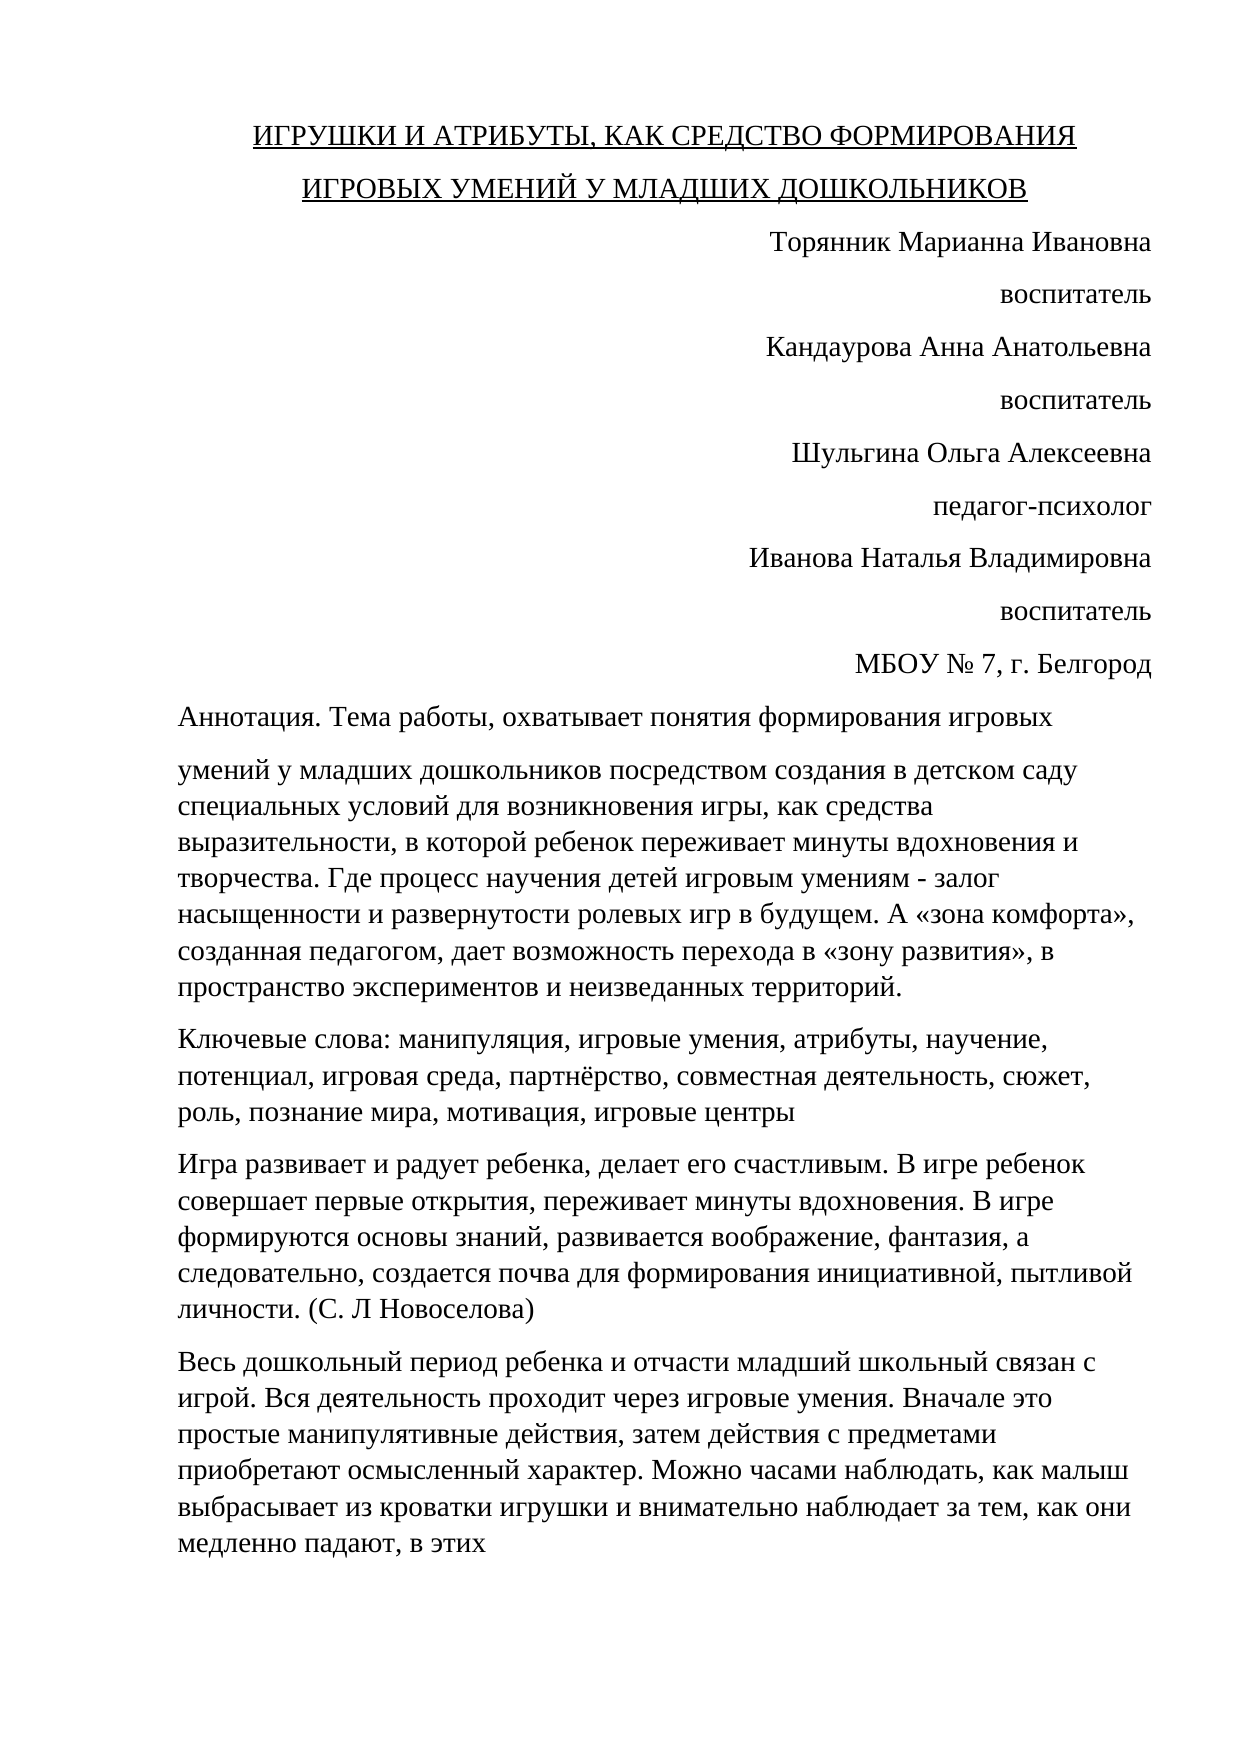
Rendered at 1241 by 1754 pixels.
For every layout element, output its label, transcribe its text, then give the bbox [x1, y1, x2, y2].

text Кандаурова Анна Анатольевна [177, 329, 1152, 363]
text Весь дошкольный период ребенка и отчасти младший школьный связан с игрой. Вся деятельность проходит через игровые умения. Вначале это простые манипулятивные действия, затем действия с предметами приобретают осмысленный характер. Можно часами наблюдать, как малыш выбрасывает из кроватки игрушки и внимательно наблюдает за тем, как они медленно падают, в этих [177, 1344, 1152, 1558]
text воспитатель [177, 382, 1152, 416]
text ИГРУШКИ И АТРИБУТЫ, КАК СРЕДСТВО ФОРМИРОВАНИЯ [177, 118, 1152, 152]
text Торянник Марианна Ивановна [177, 224, 1152, 257]
text воспитатель [177, 593, 1152, 627]
text Игра развивает и радует ребенка, делает его счастливым. В игре ребенок совершает первые открытия, переживает минуты вдохновения. В игре формируются основы знаний, развивается воображение, фантазия, а следовательно, создается почва для формирования инициативной, пытливой личности. (С. Л Новоселова) [177, 1147, 1152, 1325]
text МБОУ № 7, г. Белгород [177, 646, 1152, 680]
text Аннотация. Тема работы, охватывает понятия формирования игровых [177, 699, 1152, 733]
text умений у младших дошкольников посредством создания в детском саду специальных условий для возникновения игры, как средства выразительности, в которой ребенок переживает минуты вдохновения и творчества. Где процесс научения детей игровым умениям - залог насыщенности и развернутости ролевых игр в будущем. А «зона комфорта», созданная педагогом, дает возможность перехода в «зону развития», в пространство экспериментов и неизведанных территорий. [177, 752, 1152, 1002]
text Ключевые слова: манипуляция, игровые умения, атрибуты, научение, потенциал, игровая среда, партнёрство, совместная деятельность, сюжет, роль, познание мира, мотивация, игровые центры [177, 1022, 1152, 1127]
text воспитатель [177, 277, 1152, 310]
text педагог-психолог [177, 488, 1152, 521]
text ИГРОВЫХ УМЕНИЙ У МЛАДШИХ ДОШКОЛЬНИКОВ [177, 171, 1152, 204]
text Шульгина Ольга Алексеевна [177, 435, 1152, 468]
text Иванова Наталья Владимировна [177, 541, 1152, 574]
